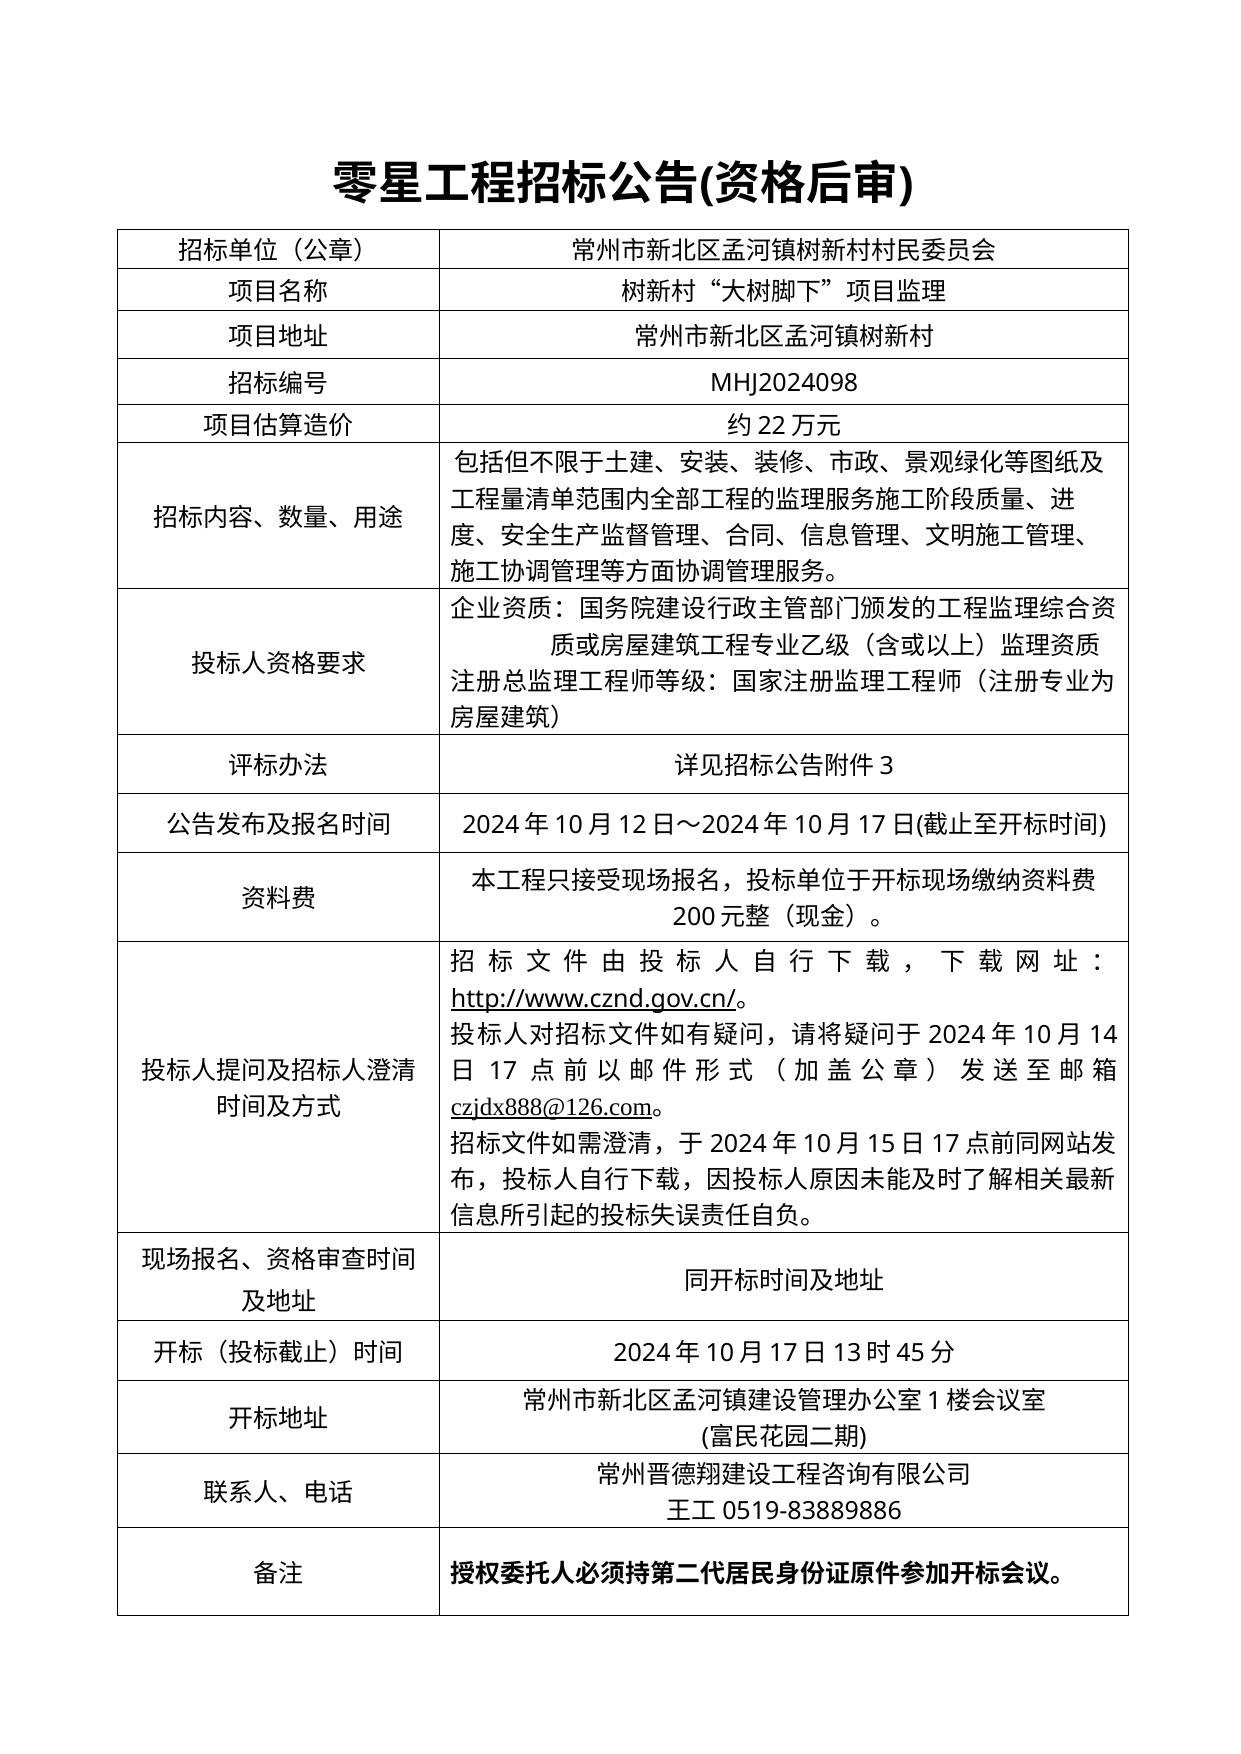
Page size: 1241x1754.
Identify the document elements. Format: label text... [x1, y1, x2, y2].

table_cell 约22万元 [440, 405, 1128, 442]
table_cell 开标地址 [118, 1381, 439, 1453]
table_cell 资料费 [118, 853, 439, 941]
table_cell 项目地址 [118, 311, 439, 358]
table_cell 备注 [118, 1528, 439, 1615]
table_cell 树新村“大树脚下”项目监理 [440, 269, 1128, 310]
table_cell 投标人资格要求 [118, 589, 439, 734]
table_cell 联系人、电话 [118, 1454, 439, 1527]
table_cell 详见招标公告附件3 [440, 735, 1128, 793]
table_header 零星工程招标公告(资格后审) [117, 130, 1129, 229]
table_cell 常州市新北区孟河镇树新村 [440, 311, 1128, 358]
table_cell 招标单位（公章） [118, 230, 439, 267]
table_cell 现场报名、资格审查时间 及地址 [118, 1233, 439, 1320]
table_cell 招标内容、数量、用途 [118, 443, 439, 588]
table_cell 评标办法 [118, 735, 439, 793]
table_cell 2024年10月12日～2024年10月17日(截止至开标时间) [440, 794, 1128, 852]
table_cell 企业资质：国务院建设行政主管部门颁发的工程监理综合资质或房屋建筑工程专业乙级（含或以上）监理资质 注册总监理工程师等级：国家注册监理工程师（注册专业为房屋建筑） [440, 589, 1128, 734]
table_cell 投标人提问及招标人澄清时间及方式 [118, 942, 439, 1232]
table_cell 常州晋德翔建设工程咨询有限公司 王工 0519-83889886 [440, 1454, 1128, 1527]
table_cell 2024年10月17日13时45分 [440, 1321, 1128, 1379]
table_cell MHJ2024098 [440, 359, 1128, 403]
table_cell 本工程只接受现场报名，投标单位于开标现场缴纳资料费200元整（现金）。 [440, 853, 1128, 941]
table_cell 项目名称 [118, 269, 439, 310]
table_cell 包括但不限于土建、安装、装修、市政、景观绿化等图纸及工程量清单范围内全部工程的监理服务施工阶段质量、进度、安全生产监督管理、合同、信息管理、文明施工管理、施工协调管理等方面协调管理服务。 [440, 443, 1128, 588]
table_cell 公告发布及报名时间 [118, 794, 439, 852]
table_cell 招标编号 [118, 359, 439, 403]
table_cell 项目估算造价 [118, 405, 439, 442]
table_cell 授权委托人必须持第二代居民身份证原件参加开标会议。 [440, 1528, 1128, 1615]
table_cell 常州市新北区孟河镇建设管理办公室1楼会议室 (富民花园二期) [440, 1381, 1128, 1453]
table_cell 同开标时间及地址 [440, 1233, 1128, 1320]
table_cell 开标（投标截止）时间 [118, 1321, 439, 1379]
table_cell 常州市新北区孟河镇树新村村民委员会 [440, 230, 1128, 267]
table_cell 招标文件由投标人自行下载，下载网址： http://www.cznd.gov.cn/。 投标人对招标文件如有疑问，请将疑问于2024年10月14日17点前以邮件形式（加盖公章）发送至邮箱czjdx888@126.com。 招标文件如需澄清，于2024年10月15日17点前同网站发布，投标人自行下载，因投标人原因未能及时了解相关最新信息所引起的投标失误责任自负。 [440, 942, 1128, 1232]
